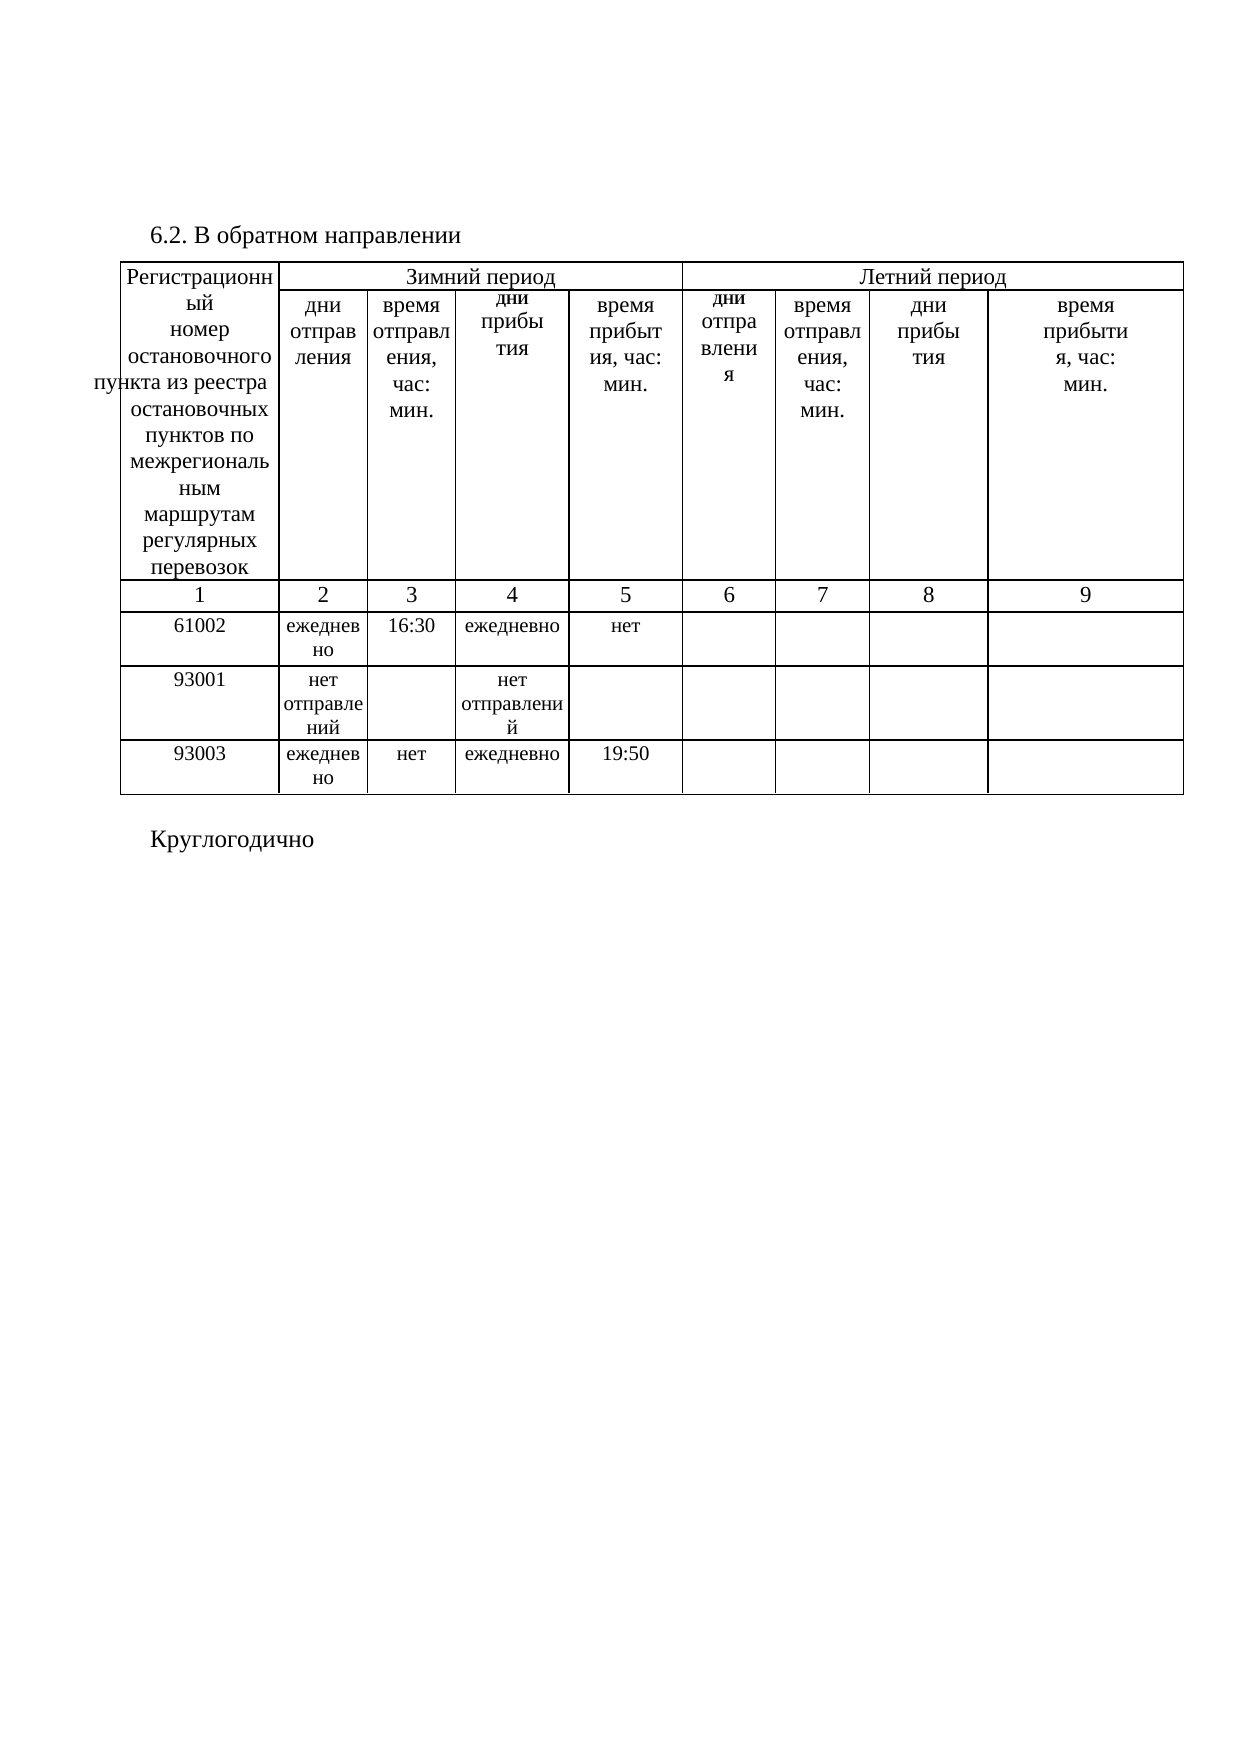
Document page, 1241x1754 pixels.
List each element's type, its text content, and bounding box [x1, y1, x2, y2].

table_cell [989, 741, 1183, 793]
table_cell время прибыт ия, час: мин. [570, 291, 682, 579]
table_cell [776, 667, 869, 739]
table_cell [683, 667, 775, 739]
table_header Зимний период [280, 263, 682, 289]
table_cell [870, 613, 987, 665]
table_header Летний период [683, 263, 1183, 289]
table_cell [989, 667, 1183, 739]
table_cell нет [368, 741, 455, 793]
table_cell ежедневно [456, 613, 568, 665]
table_cell 93003 [121, 741, 278, 793]
table_cell нет [570, 613, 682, 665]
text 6.2. В обратном направлении [150, 220, 1090, 249]
table_cell 61002 [121, 613, 278, 665]
table_cell нет отправлений [280, 667, 367, 739]
table_cell ДНИ прибы тия [456, 291, 568, 579]
table_cell 6 [683, 581, 775, 611]
table_cell 9 [989, 581, 1183, 611]
table_cell 19:50 [570, 741, 682, 793]
table_cell 2 [280, 581, 367, 611]
table_cell время прибыти я, час: мин. [989, 291, 1183, 579]
table_cell [870, 741, 987, 793]
table_cell [683, 613, 775, 665]
table_cell 1 [121, 581, 278, 611]
table_cell [776, 613, 869, 665]
table_cell ежедневно [280, 613, 367, 665]
table_cell 3 [368, 581, 455, 611]
table_cell время отправл ения, час: мин. [776, 291, 869, 579]
table_cell 4 [456, 581, 568, 611]
table_cell [989, 613, 1183, 665]
table_cell [368, 667, 455, 739]
table_cell дни прибы тия [870, 291, 987, 579]
table_cell ежедневно [280, 741, 367, 793]
table_cell [870, 667, 987, 739]
table_cell 16:30 [368, 613, 455, 665]
table_cell время отправл ения, час: мин. [368, 291, 455, 579]
table_cell 7 [776, 581, 869, 611]
table_cell [570, 667, 682, 739]
table_cell ежедневно [456, 741, 568, 793]
table_cell [776, 741, 869, 793]
text Круглогодично [150, 824, 1090, 852]
table_cell [683, 741, 775, 793]
table_cell 93001 [121, 667, 278, 739]
table_cell 5 [570, 581, 682, 611]
table_cell нет отправлений [456, 667, 568, 739]
table_cell ДНИ отпра влени я [683, 291, 775, 579]
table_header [121, 263, 278, 579]
table_cell 8 [870, 581, 987, 611]
table_cell дни отправ ления [280, 291, 367, 579]
